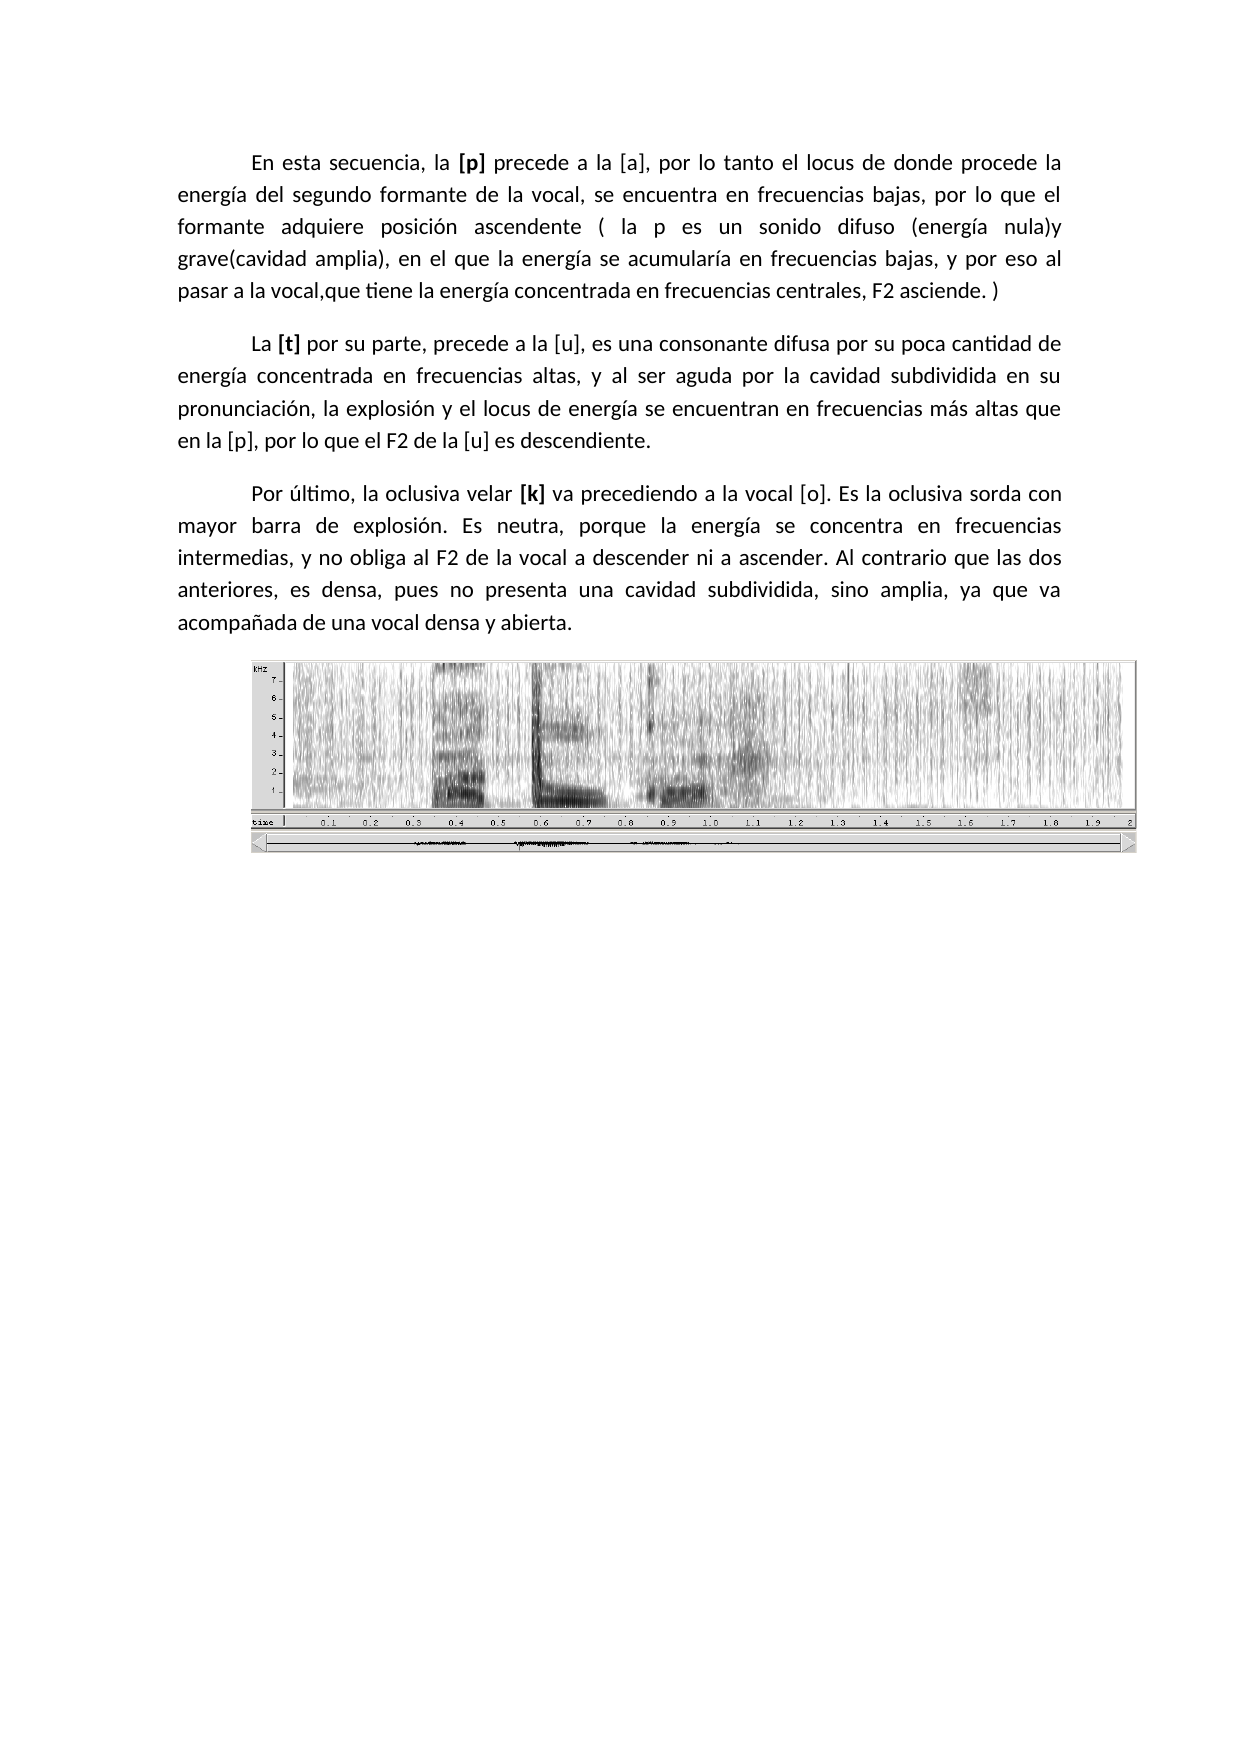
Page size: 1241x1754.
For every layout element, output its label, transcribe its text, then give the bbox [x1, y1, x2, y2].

picture [251, 660, 1137, 998]
text En esta secuencia, la [p] precede a la [a], por lo tanto el locus de donde procede la energía del segundo formante de la vocal, se encuentra en frecuencias bajas, por lo que el formante adquiere posición ascendente ( la p es un sonido difuso (energía nula)y grave(cavidad amplia), en el que la energía se acumularía en frecuencias bajas, y por eso al pasar a la vocal,que tiene la energía concentrada en frecuencias centrales, F2 asciende. ) [177, 148, 1063, 304]
text Por último, la oclusiva velar [k] va precediendo a la vocal [o]. Es la oclusiva sorda con mayor barra de explosión. Es neutra, porque la energía se concentra en frecuencias intermedias, y no obliga al F2 de la vocal a descender ni a ascender. Al contrario que las dos anteriores, es densa, pues no presenta una cavidad subdividida, sino amplia, ya que va acompañada de una vocal densa y abierta. [177, 479, 1063, 636]
text La [t] por su parte, precede a la [u], es una consonante difusa por su poca cantidad de energía concentrada en frecuencias altas, y al ser aguda por la cavidad subdividida en su pronunciación, la explosión y el locus de energía se encuentran en frecuencias más altas que en la [p], por lo que el F2 de la [u] es descendiente. [177, 329, 1063, 454]
